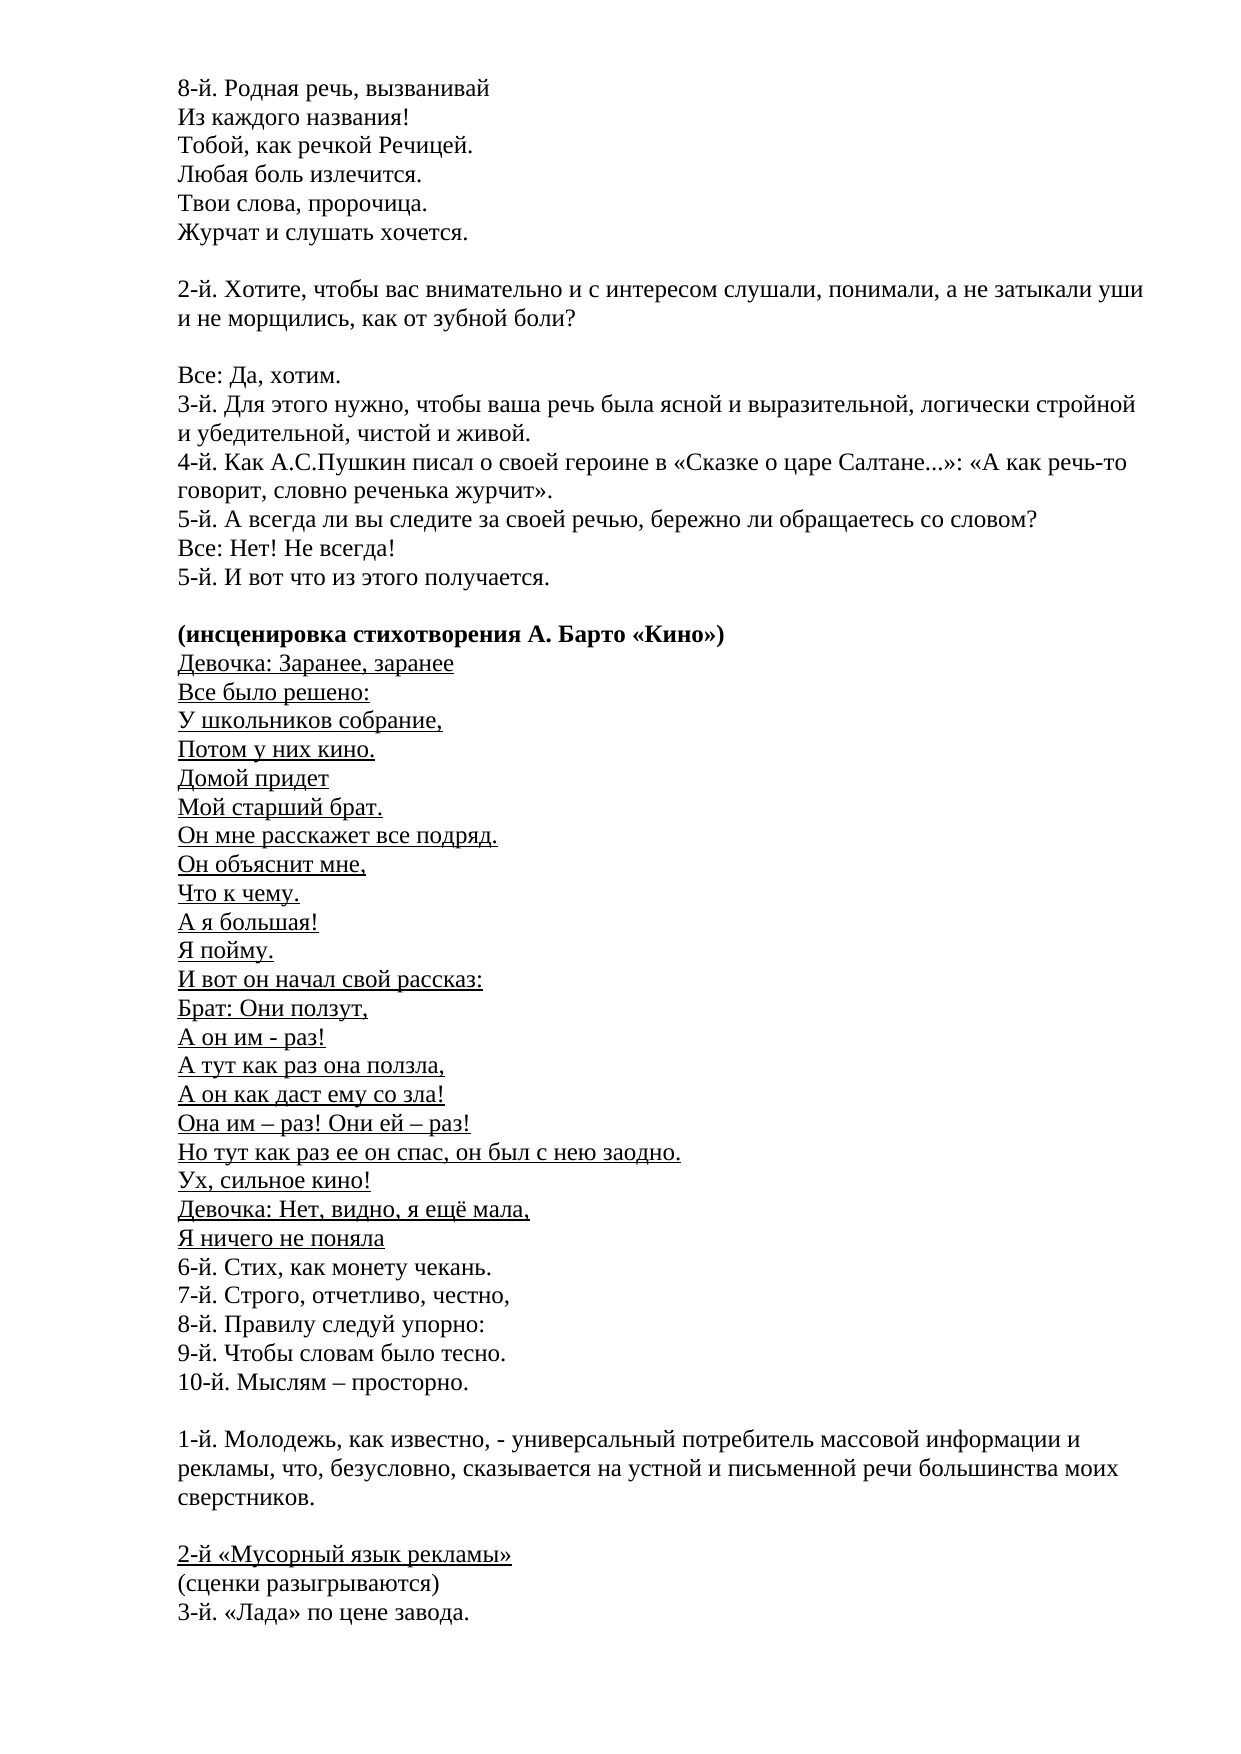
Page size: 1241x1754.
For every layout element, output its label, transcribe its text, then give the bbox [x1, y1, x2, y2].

text (сценки разыгрываются) [177, 1568, 1152, 1597]
text 5-й. И вот что из этого получается. [177, 562, 1152, 591]
text А он как даст ему со зла! [177, 1079, 1152, 1108]
text И вот он начал свой рассказ: [177, 964, 1152, 993]
text Что к чему. [177, 878, 1152, 907]
text Девочка: Заранее, заранее [177, 648, 1152, 677]
text 9-й. Чтобы словам было тесно. [177, 1338, 1152, 1367]
text Журчат и слушать хочется. [177, 217, 1152, 246]
text Все: Да, хотим. [177, 361, 1152, 389]
text Я ничего не поняла [177, 1223, 1152, 1252]
text Я пойму. [177, 936, 1152, 964]
text Все: Нет! Не всегда! [177, 533, 1152, 562]
text Мой старший брат. [177, 792, 1152, 821]
text Но тут как раз ее он спас, он был с нею заодно. [177, 1137, 1152, 1166]
text 4-й. Как А.С.Пушкин писал о своей героине в «Сказке о царе Салтане...»: «А как речь-то говорит, словно реченька журчит». [177, 447, 1152, 504]
text 1-й. Молодежь, как известно, - универсальный потребитель массовой информации и рекламы, что, безусловно, сказывается на устной и письменной речи большинства моих сверстников. [177, 1424, 1152, 1511]
text Домой придет [177, 763, 1152, 792]
text Из каждого названия! [177, 102, 1152, 131]
text Твои слова, пророчица. [177, 188, 1152, 217]
text 3-й. «Лада» по цене завода. [177, 1597, 1152, 1626]
text 3-й. Для этого нужно, чтобы ваша речь была ясной и выразительной, логически стройной и убедительной, чистой и живой. [177, 389, 1152, 447]
text 2-й «Мусорный язык рекламы» [177, 1539, 1152, 1568]
text 7-й. Строго, отчетливо, честно, [177, 1281, 1152, 1309]
text Любая боль излечится. [177, 159, 1152, 188]
text Девочка: Нет, видно, я ещё мала, [177, 1194, 1152, 1223]
text 8-й. Правилу следуй упорно: [177, 1309, 1152, 1338]
text Все было решено: [177, 677, 1152, 706]
text Ух, сильное кино! [177, 1166, 1152, 1194]
text А он им - раз! [177, 1022, 1152, 1051]
text 5-й. А всегда ли вы следите за своей речью, бережно ли обращаетесь со словом? [177, 504, 1152, 533]
text 2-й. Хотите, чтобы вас внимательно и с интересом слушали, понимали, а не затыкали уши и не морщились, как от зубной боли? [177, 274, 1152, 332]
text А я большая! [177, 907, 1152, 936]
text Он мне расскажет все подряд. [177, 821, 1152, 849]
text 8-й. Родная речь, вызванивай [177, 73, 1152, 102]
text 10-й. Мыслям – просторно. [177, 1367, 1152, 1396]
text Брат: Они ползут, [177, 993, 1152, 1022]
text 6-й. Стих, как монету чекань. [177, 1252, 1152, 1281]
text У школьников собрание, [177, 706, 1152, 734]
text (инсценировка стихотворения А. Барто «Кино») [177, 619, 1152, 648]
text Потом у них кино. [177, 734, 1152, 763]
text Он объяснит мне, [177, 849, 1152, 878]
text Тобой, как речкой Речицей. [177, 131, 1152, 159]
text Она им – раз! Они ей – раз! [177, 1108, 1152, 1137]
text А тут как раз она ползла, [177, 1051, 1152, 1079]
